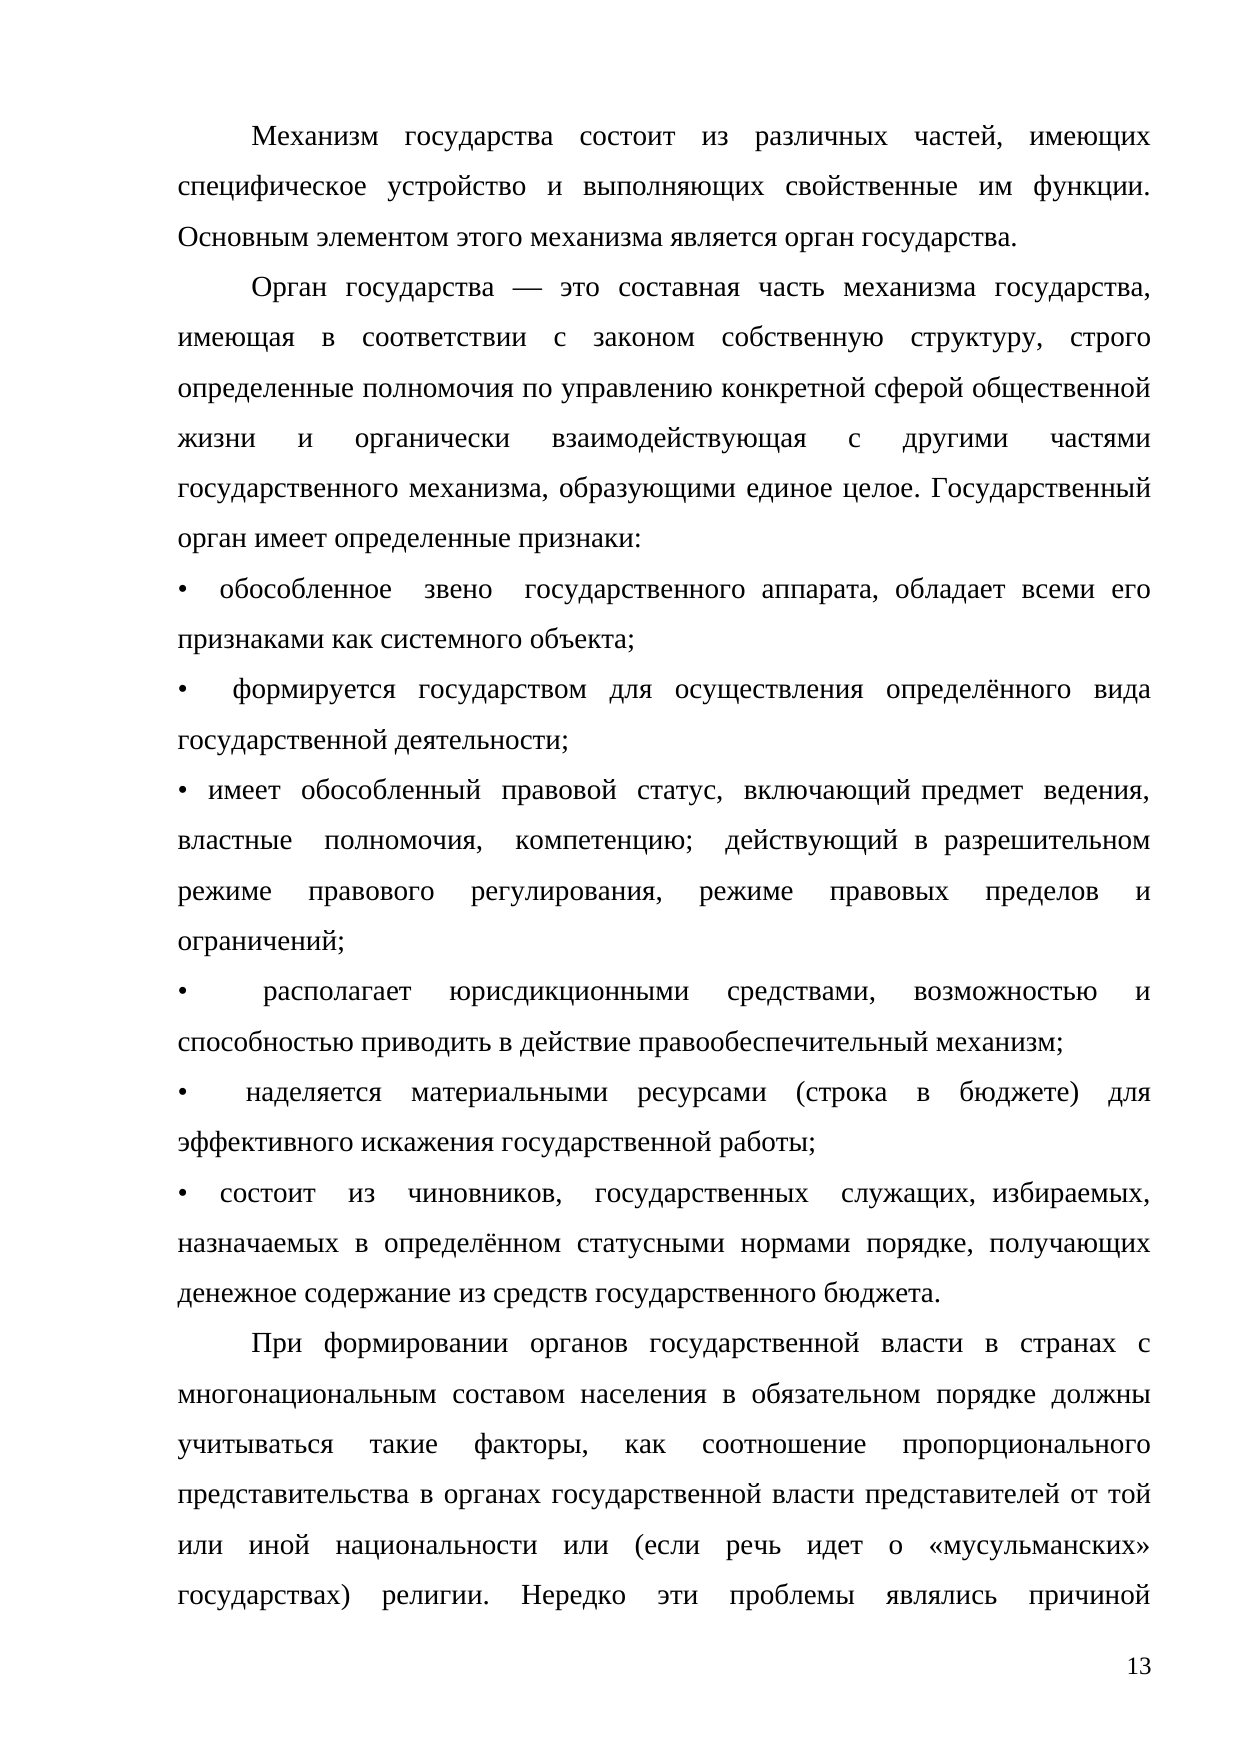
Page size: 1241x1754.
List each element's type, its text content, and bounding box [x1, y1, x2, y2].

text Механизм государства состоит из различных частей, имеющих специфическое устройство и выполняющих свойственные им функции. Основным элементом этого механизма является орган государства. [177, 118, 1152, 252]
text • формируется государством для осуществления определённого вида государственной деятельности; [177, 672, 1152, 755]
text Орган государства — это составная часть механизма государства, имеющая в соответствии с законом собственную структуру, строго определенные полномочия по управлению конкретной сферой общественной жизни и органически взаимодействующая с другими частями государственного механизма, образующими единое целое. Государственный орган имеет определенные признаки: [177, 269, 1152, 554]
text • располагает юрисдикционными средствами, возможностью и способностью приводить в действие правообеспечительный механизм; [177, 973, 1152, 1057]
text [177, 1326, 1152, 1611]
text • обособленное звено государственного аппарата, обладает всеми его признаками как системного объекта; [177, 571, 1152, 655]
text • имеет обособленный правовой статус, включающий предмет ведения, властные полномочия, компетенцию; действующий в разрешительном режиме правового регулирования, режиме правовых пределов и ограничений; [177, 772, 1152, 957]
text • наделяется материальными ресурсами (строка в бюджете) для эффективного искажения государственной работы; [177, 1074, 1152, 1158]
text • состоит из чиновников, государственных служащих, избираемых, назначаемых в определённом статусными нормами порядке, получающих денежное содержание из средств государственного бюджета. [177, 1175, 1152, 1309]
